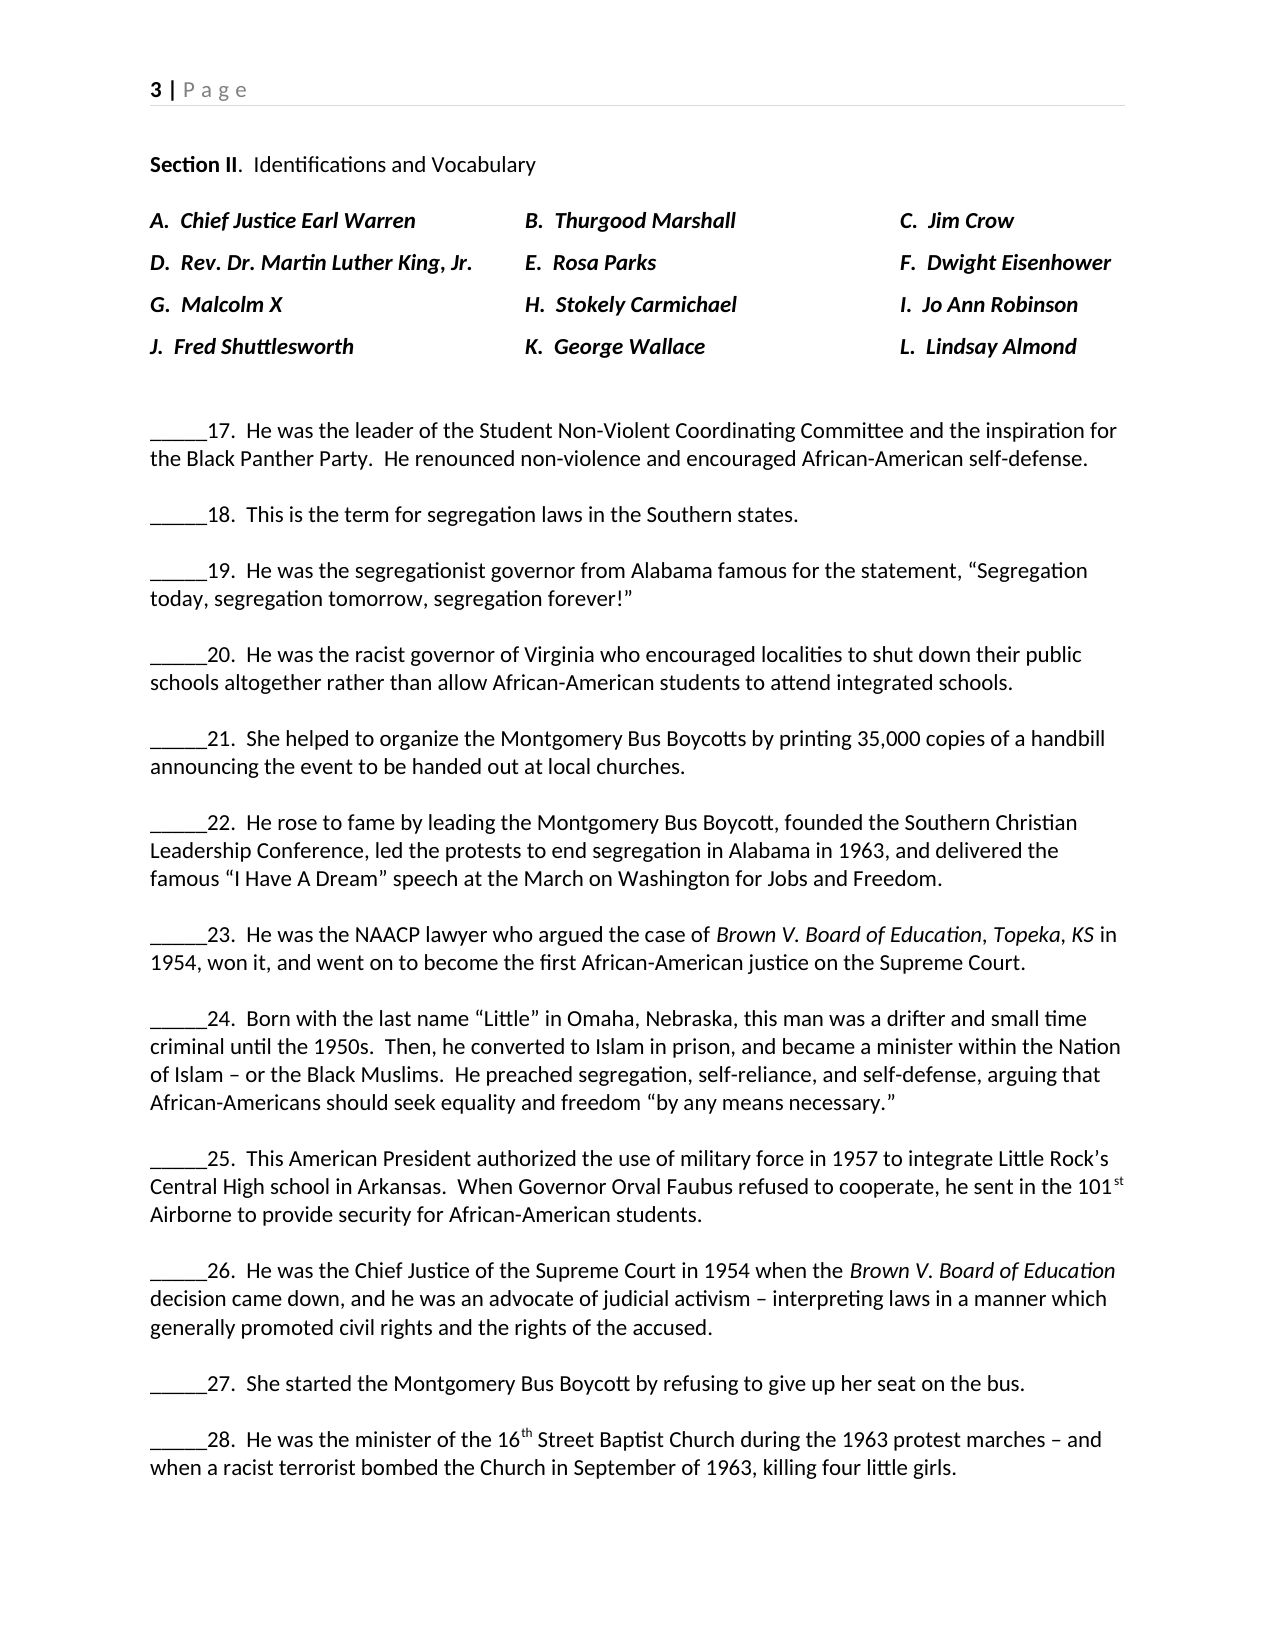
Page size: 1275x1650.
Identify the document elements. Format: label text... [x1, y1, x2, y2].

text _____17. He was the leader of the Student Non-Violent Coordinating Committee and the inspiration for the Black Panther Party. He renounced non-violence and encouraged African-American self-defense. [150, 416, 1125, 472]
text J. Fred Shuttlesworth K. George Wallace L. Lindsay Almond [150, 332, 1125, 360]
text A. Chief Justice Earl Warren B. Thurgood Marshall C. Jim Crow [150, 206, 1125, 234]
text _____19. He was the segregationist governor from Alabama famous for the statement, “Segregation today, segregation tomorrow, segregation forever!” [150, 556, 1125, 612]
text _____25. This American President authorized the use of military force in 1957 to integrate Little Rock’s Central High school in Arkansas. When Governor Orval Faubus refused to cooperate, he sent in the 101st Airborne to provide security for African-American students. [150, 1144, 1125, 1228]
text Section II. Identifications and Vocabulary [150, 150, 1125, 178]
text _____22. He rose to fame by leading the Montgomery Bus Boycott, founded the Southern Christian Leadership Conference, led the protests to end segregation in Alabama in 1963, and delivered the famous “I Have A Dream” speech at the March on Washington for Jobs and Freedom. [150, 808, 1125, 892]
text _____28. He was the minister of the 16th Street Baptist Church during the 1963 protest marches – and when a racist terrorist bombed the Church in September of 1963, killing four little girls. [150, 1425, 1125, 1481]
text _____27. She started the Montgomery Bus Boycott by refusing to give up her seat on the bus. [150, 1369, 1125, 1397]
text G. Malcolm X H. Stokely Carmichael I. Jo Ann Robinson [150, 290, 1125, 318]
text _____26. He was the Chief Justice of the Supreme Court in 1954 when the Brown V. Board of Education decision came down, and he was an advocate of judicial activism – interpreting laws in a manner which generally promoted civil rights and the rights of the accused. [150, 1257, 1125, 1341]
text _____18. This is the term for segregation laws in the Southern states. [150, 500, 1125, 528]
text _____20. He was the racist governor of Virginia who encouraged localities to shut down their public schools altogether rather than allow African-American students to attend integrated schools. [150, 640, 1125, 696]
text _____21. She helped to organize the Montgomery Bus Boycotts by printing 35,000 copies of a handbill announcing the event to be handed out at local churches. [150, 724, 1125, 780]
text D. Rev. Dr. Martin Luther King, Jr. E. Rosa Parks F. Dwight Eisenhower [150, 248, 1125, 276]
text _____24. Born with the last name “Little” in Omaha, Nebraska, this man was a drifter and small time criminal until the 1950s. Then, he converted to Islam in prison, and became a minister within the Nation of Islam – or the Black Muslims. He preached segregation, self-reliance, and self-defense, arguing that African-Americans should seek equality and freedom “by any means necessary.” [150, 1004, 1125, 1116]
text _____23. He was the NAACP lawyer who argued the case of Brown V. Board of Education, Topeka, KS in 1954, won it, and went on to become the first African-American justice on the Supreme Court. [150, 920, 1125, 976]
